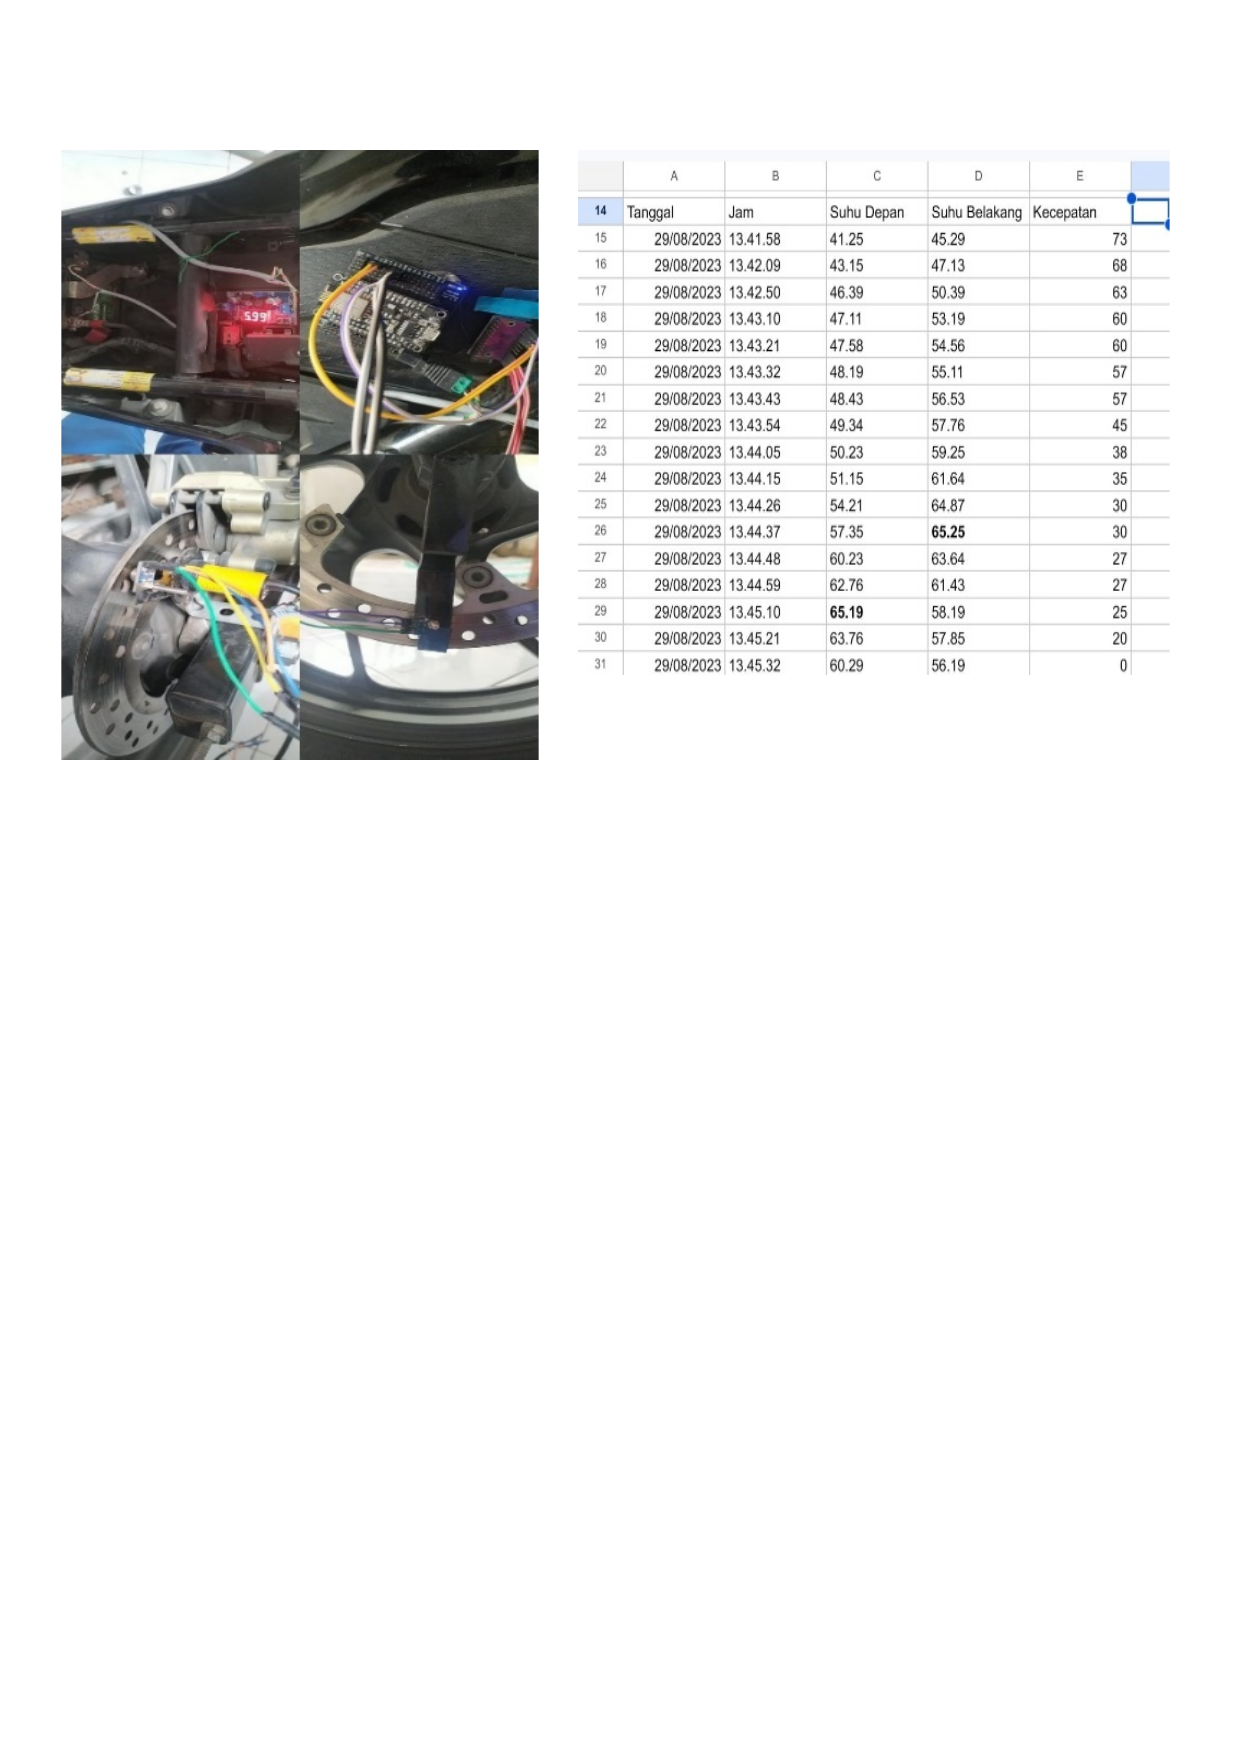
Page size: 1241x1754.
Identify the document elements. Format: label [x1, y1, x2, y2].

picture [578, 150, 1170, 675]
picture [61, 150, 539, 760]
